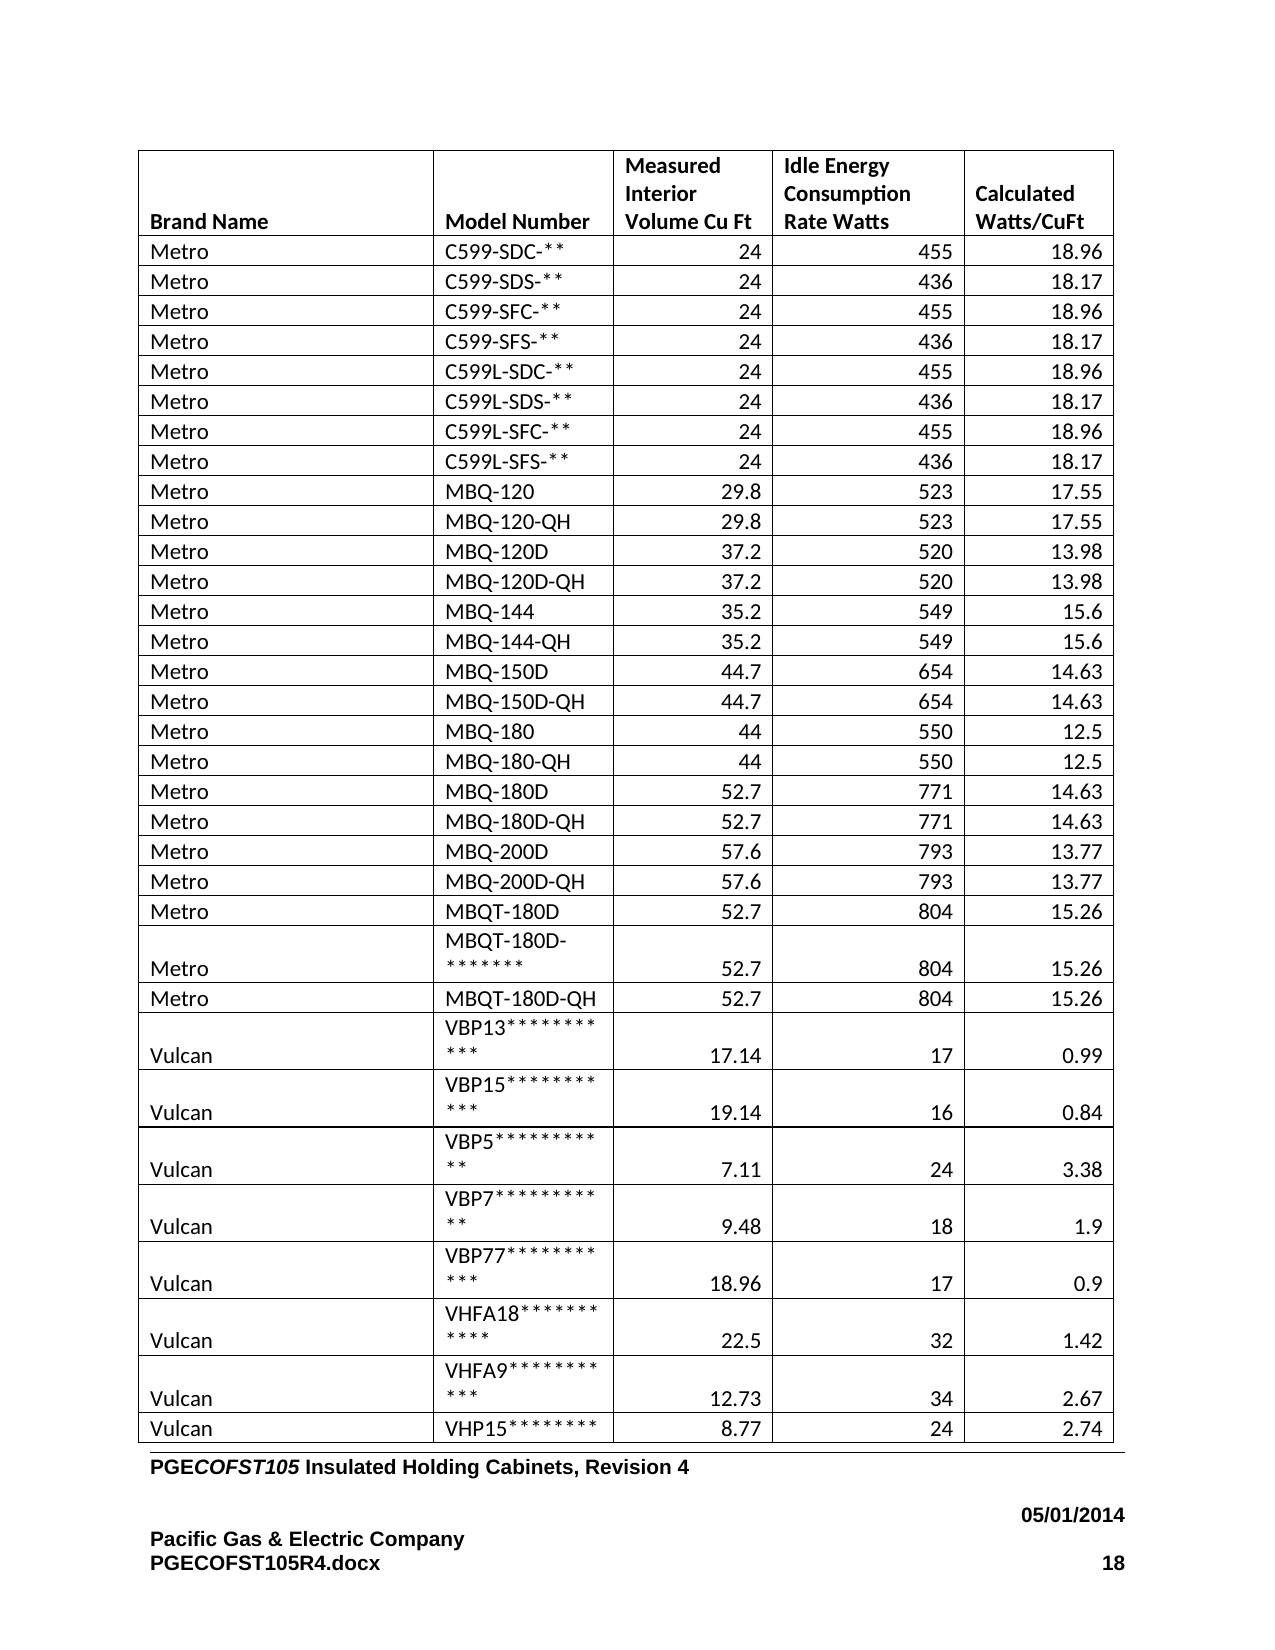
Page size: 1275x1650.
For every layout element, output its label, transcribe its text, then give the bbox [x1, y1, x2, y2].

table_cell Metro [139, 266, 433, 295]
table_cell 24 [614, 326, 772, 355]
table_cell Metro [139, 356, 433, 385]
table_cell 57.6 [614, 866, 772, 895]
table_cell 29.8 [614, 476, 772, 505]
table_cell 14.63 [965, 776, 1113, 805]
table_cell 57.6 [614, 836, 772, 865]
table_cell 9.48 [614, 1185, 772, 1241]
table_cell 13.98 [965, 566, 1113, 595]
table_cell Vulcan [139, 1128, 433, 1183]
table_cell 52.7 [614, 896, 772, 925]
table_cell C599-SDS-** [434, 266, 613, 295]
table_cell 0.9 [965, 1242, 1113, 1298]
table_cell 15.6 [965, 626, 1113, 655]
table_cell 24 [614, 236, 772, 265]
table_cell 24 [614, 416, 772, 445]
table_cell Metro [139, 476, 433, 505]
table_cell 804 [773, 926, 964, 982]
table_cell 455 [773, 416, 964, 445]
table_cell C599-SFC-** [434, 296, 613, 325]
table_cell 18.17 [965, 266, 1113, 295]
table_cell 804 [773, 896, 964, 925]
table_cell 18.96 [965, 416, 1113, 445]
table_cell MBQ-180-QH [434, 746, 613, 775]
table_cell 18.17 [965, 326, 1113, 355]
table_cell 52.7 [614, 776, 772, 805]
table_cell 550 [773, 716, 964, 745]
table_cell VBP5*********** [434, 1128, 613, 1183]
table_cell 793 [773, 866, 964, 895]
table_cell 44 [614, 716, 772, 745]
table_header Idle Energy Consumption Rate Watts [773, 151, 964, 235]
table_cell 44.7 [614, 656, 772, 685]
table_cell VBP7*********** [434, 1185, 613, 1241]
table_cell 17.55 [965, 476, 1113, 505]
table_cell MBQ-180 [434, 716, 613, 745]
table_cell 14.63 [965, 656, 1113, 685]
table_cell 29.8 [614, 506, 772, 535]
table_cell Vulcan [139, 1299, 433, 1355]
table_cell Vulcan [139, 1070, 433, 1126]
table_cell VHFA18*********** [434, 1299, 613, 1355]
table_cell Vulcan [139, 1242, 433, 1298]
table_cell VBP15*********** [434, 1070, 613, 1126]
table_cell Metro [139, 656, 433, 685]
table_cell 436 [773, 446, 964, 475]
table_cell 44.7 [614, 686, 772, 715]
table_cell 3.38 [965, 1128, 1113, 1183]
table_cell 35.2 [614, 626, 772, 655]
table_cell Metro [139, 716, 433, 745]
table_cell MBQT-180D-QH [434, 983, 613, 1012]
table_cell 17 [773, 1013, 964, 1069]
table_header Model Number [434, 151, 613, 235]
table_cell 0.84 [965, 1070, 1113, 1126]
table_cell 52.7 [614, 806, 772, 835]
table_cell 520 [773, 536, 964, 565]
table_cell 436 [773, 326, 964, 355]
table_header Calculated Watts/CuFt [965, 151, 1113, 235]
table_cell Metro [139, 776, 433, 805]
table_cell 771 [773, 776, 964, 805]
table_cell Metro [139, 536, 433, 565]
table_cell 12.5 [965, 746, 1113, 775]
table_header Measured Interior Volume Cu Ft [614, 151, 772, 235]
table_cell 15.6 [965, 596, 1113, 625]
table_cell 13.98 [965, 536, 1113, 565]
table_cell 37.2 [614, 566, 772, 595]
table_cell Metro [139, 566, 433, 595]
table_cell 523 [773, 506, 964, 535]
table_cell 17.14 [614, 1013, 772, 1069]
table_cell 523 [773, 476, 964, 505]
table_cell Metro [139, 326, 433, 355]
table_cell 15.26 [965, 896, 1113, 925]
table_cell 18.96 [965, 236, 1113, 265]
table_cell VBP77*********** [434, 1242, 613, 1298]
table_cell 12.5 [965, 716, 1113, 745]
table_cell 15.26 [965, 983, 1113, 1012]
table_cell Vulcan [139, 1413, 433, 1442]
table_cell C599L-SFS-** [434, 446, 613, 475]
table_cell 17.55 [965, 506, 1113, 535]
table_cell 35.2 [614, 596, 772, 625]
table_cell 520 [773, 566, 964, 595]
table_cell 2.67 [965, 1356, 1113, 1412]
table_cell MBQT-180D-******* [434, 926, 613, 982]
table_cell 0.99 [965, 1013, 1113, 1069]
table_cell MBQ-200D-QH [434, 866, 613, 895]
table_cell 18.96 [614, 1242, 772, 1298]
table_cell 7.11 [614, 1128, 772, 1183]
table_cell Metro [139, 416, 433, 445]
table_cell VHP15*********** [434, 1413, 613, 1442]
table_cell 24 [614, 296, 772, 325]
table_cell 549 [773, 596, 964, 625]
table_cell MBQ-144-QH [434, 626, 613, 655]
table_cell C599-SFS-** [434, 326, 613, 355]
table_cell 436 [773, 386, 964, 415]
table_cell 18.17 [965, 386, 1113, 415]
table_cell 24 [614, 266, 772, 295]
table_cell Vulcan [139, 1356, 433, 1412]
table_cell 16 [773, 1070, 964, 1126]
table_cell 15.26 [965, 926, 1113, 982]
table_cell 18 [773, 1185, 964, 1241]
table_cell 14.63 [965, 806, 1113, 835]
table_cell 455 [773, 296, 964, 325]
table_cell 34 [773, 1356, 964, 1412]
table_cell Metro [139, 866, 433, 895]
table_cell C599L-SDC-** [434, 356, 613, 385]
table_cell C599-SDC-** [434, 236, 613, 265]
table_cell 18.96 [965, 356, 1113, 385]
table_cell 52.7 [614, 926, 772, 982]
table_cell Metro [139, 746, 433, 775]
table_cell 436 [773, 266, 964, 295]
table_cell 654 [773, 656, 964, 685]
table_cell 37.2 [614, 536, 772, 565]
table_cell 18.96 [965, 296, 1113, 325]
table_cell MBQ-180D [434, 776, 613, 805]
table_cell 18.17 [965, 446, 1113, 475]
table_cell 24 [614, 446, 772, 475]
table_cell 2.74 [965, 1413, 1113, 1442]
table_cell 24 [773, 1128, 964, 1183]
table_cell 455 [773, 356, 964, 385]
table_cell VBP13*********** [434, 1013, 613, 1069]
table_cell 52.7 [614, 983, 772, 1012]
table_cell Metro [139, 806, 433, 835]
table_cell MBQ-200D [434, 836, 613, 865]
table_cell 22.5 [614, 1299, 772, 1355]
table_cell Metro [139, 626, 433, 655]
table_cell 24 [614, 356, 772, 385]
table_cell 1.42 [965, 1299, 1113, 1355]
table_cell Metro [139, 506, 433, 535]
table_cell MBQ-180D-QH [434, 806, 613, 835]
table_header Brand Name [139, 151, 433, 235]
table_cell Metro [139, 596, 433, 625]
table_cell 13.77 [965, 866, 1113, 895]
table_cell VHFA9*********** [434, 1356, 613, 1412]
table_cell Vulcan [139, 1185, 433, 1241]
table_cell C599L-SDS-** [434, 386, 613, 415]
table_cell 654 [773, 686, 964, 715]
table_cell Metro [139, 386, 433, 415]
table_cell 13.77 [965, 836, 1113, 865]
table_cell Metro [139, 926, 433, 982]
table_cell Metro [139, 236, 433, 265]
table_cell Metro [139, 296, 433, 325]
table_cell 8.77 [614, 1413, 772, 1442]
table_cell 804 [773, 983, 964, 1012]
table_cell 771 [773, 806, 964, 835]
table_cell Metro [139, 446, 433, 475]
table_cell 24 [773, 1413, 964, 1442]
table_cell MBQT-180D [434, 896, 613, 925]
table_cell 550 [773, 746, 964, 775]
table_cell 12.73 [614, 1356, 772, 1412]
table_cell MBQ-150D [434, 656, 613, 685]
table_cell Metro [139, 896, 433, 925]
table_cell MBQ-120-QH [434, 506, 613, 535]
table_cell 455 [773, 236, 964, 265]
table_cell Metro [139, 836, 433, 865]
table_cell 793 [773, 836, 964, 865]
table_cell MBQ-120D-QH [434, 566, 613, 595]
table_cell C599L-SFC-** [434, 416, 613, 445]
table_cell 24 [614, 386, 772, 415]
table_cell 17 [773, 1242, 964, 1298]
table_cell 32 [773, 1299, 964, 1355]
table_cell 1.9 [965, 1185, 1113, 1241]
table_cell Vulcan [139, 1013, 433, 1069]
table_cell Metro [139, 686, 433, 715]
table_cell MBQ-144 [434, 596, 613, 625]
table_cell 549 [773, 626, 964, 655]
table_cell 14.63 [965, 686, 1113, 715]
table_cell MBQ-150D-QH [434, 686, 613, 715]
table_cell Metro [139, 983, 433, 1012]
table_cell 19.14 [614, 1070, 772, 1126]
table_cell 44 [614, 746, 772, 775]
table_cell MBQ-120D [434, 536, 613, 565]
table_cell MBQ-120 [434, 476, 613, 505]
